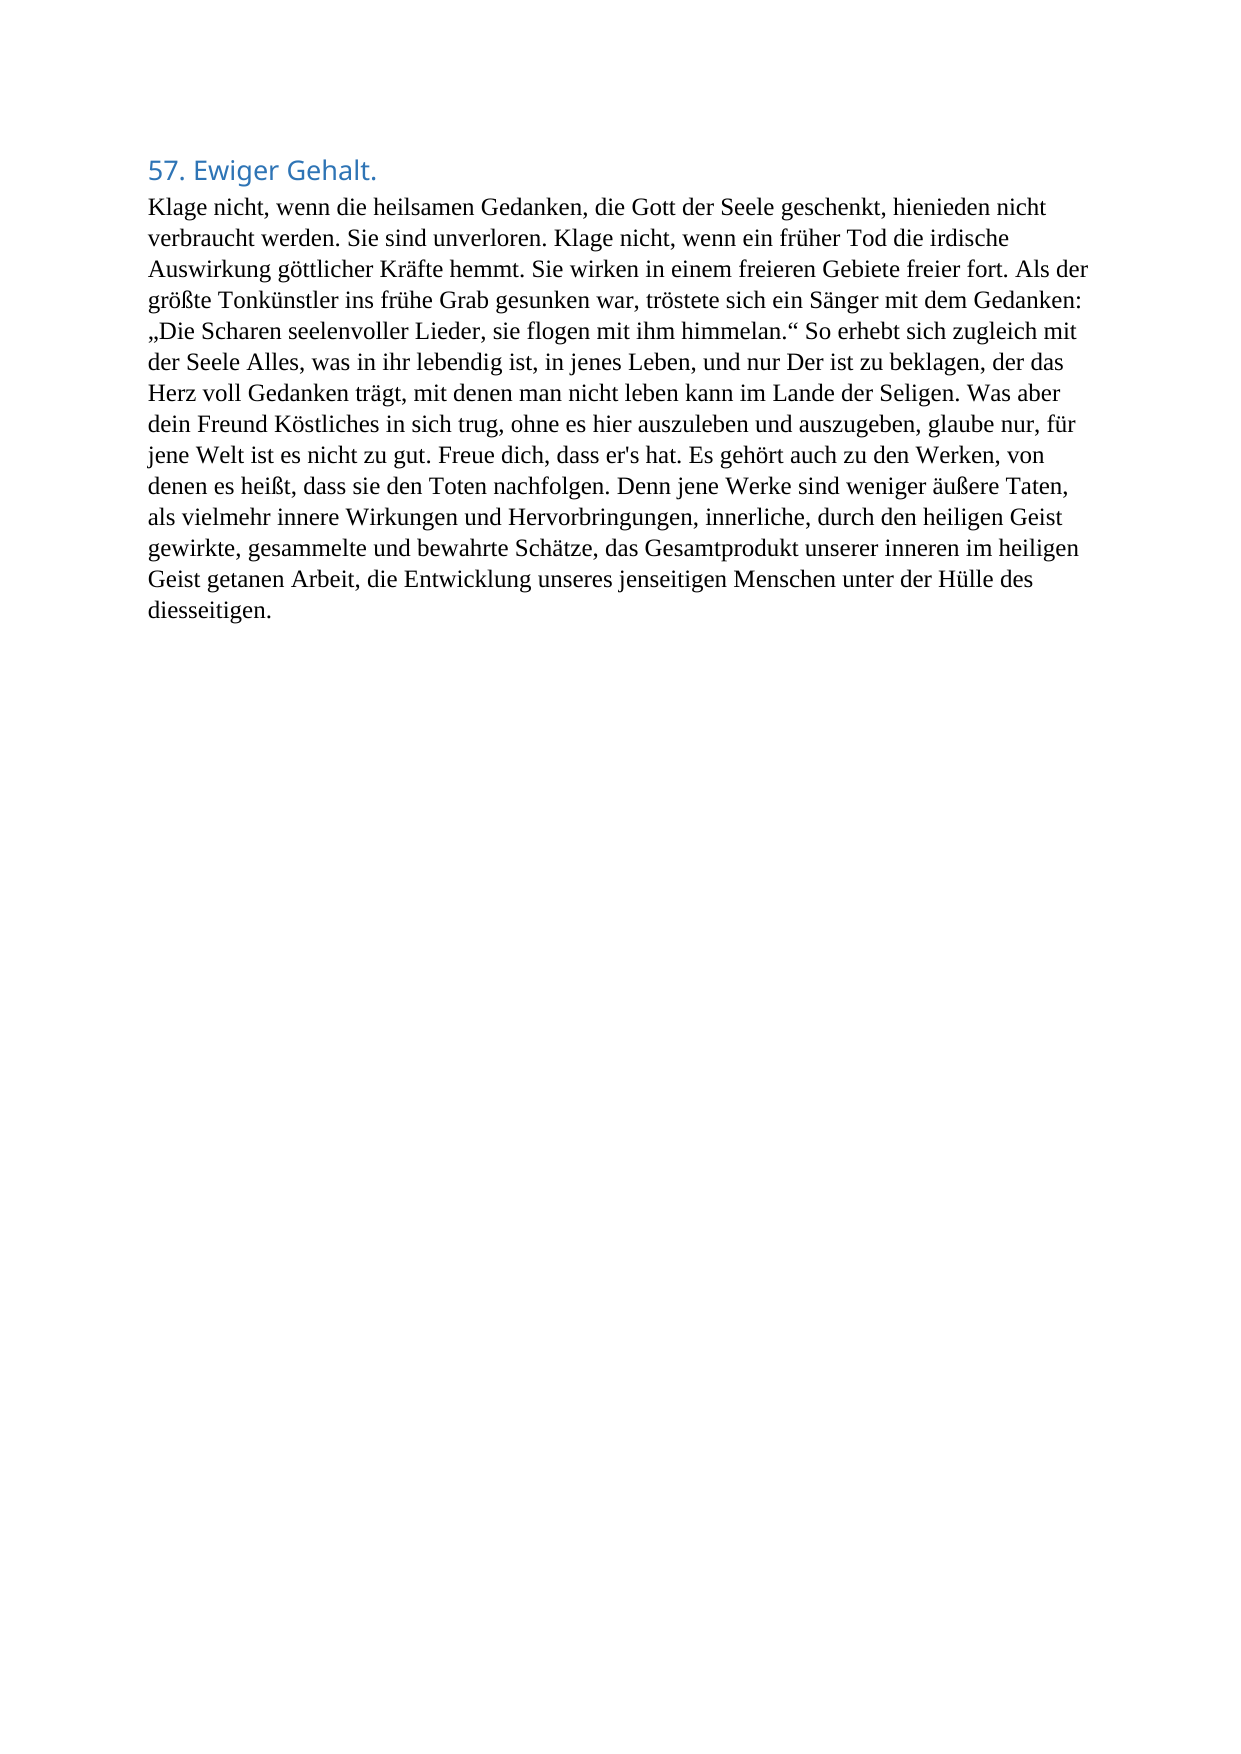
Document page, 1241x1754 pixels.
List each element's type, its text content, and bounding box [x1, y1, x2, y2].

text Klage nicht, wenn die heilsamen Gedanken, die Gott der Seele geschenkt, hienieden nicht verbraucht werden. Sie sind unverloren. Klage nicht, wenn ein früher Tod die irdische Auswirkung göttlicher Kräfte hemmt. Sie wirken in einem freieren Gebiete freier fort. Als der größte Tonkünstler ins frühe Grab gesunken war, tröstete sich ein Sänger mit dem Gedanken: „Die Scharen seelenvoller Lieder, sie flogen mit ihm himmelan.“ So erhebt sich zugleich mit der Seele Alles, was in ihr lebendig ist, in jenes Leben, und nur Der ist zu beklagen, der das Herz voll Gedanken trägt, mit denen man nicht leben kann im Lande der Seligen. Was aber dein Freund Köstliches in sich trug, ohne es hier auszuleben und auszugeben, glaube nur, für jene Welt ist es nicht zu gut. Freue dich, dass er's hat. Es gehört auch zu den Werken, von denen es heißt, dass sie den Toten nachfolgen. Denn jene Werke sind weniger äußere Taten, als vielmehr innere Wirkungen und Hervorbringungen, innerliche, durch den heiligen Geist gewirkte, gesammelte und bewahrte Schätze, das Gesamtprodukt unserer inneren im heiligen Geist getanen Arbeit, die Entwicklung unseres jenseitigen Menschen unter der Hülle des diesseitigen. [148, 192, 1093, 624]
subtitle 57. Ewiger Gehalt. [148, 152, 1093, 189]
